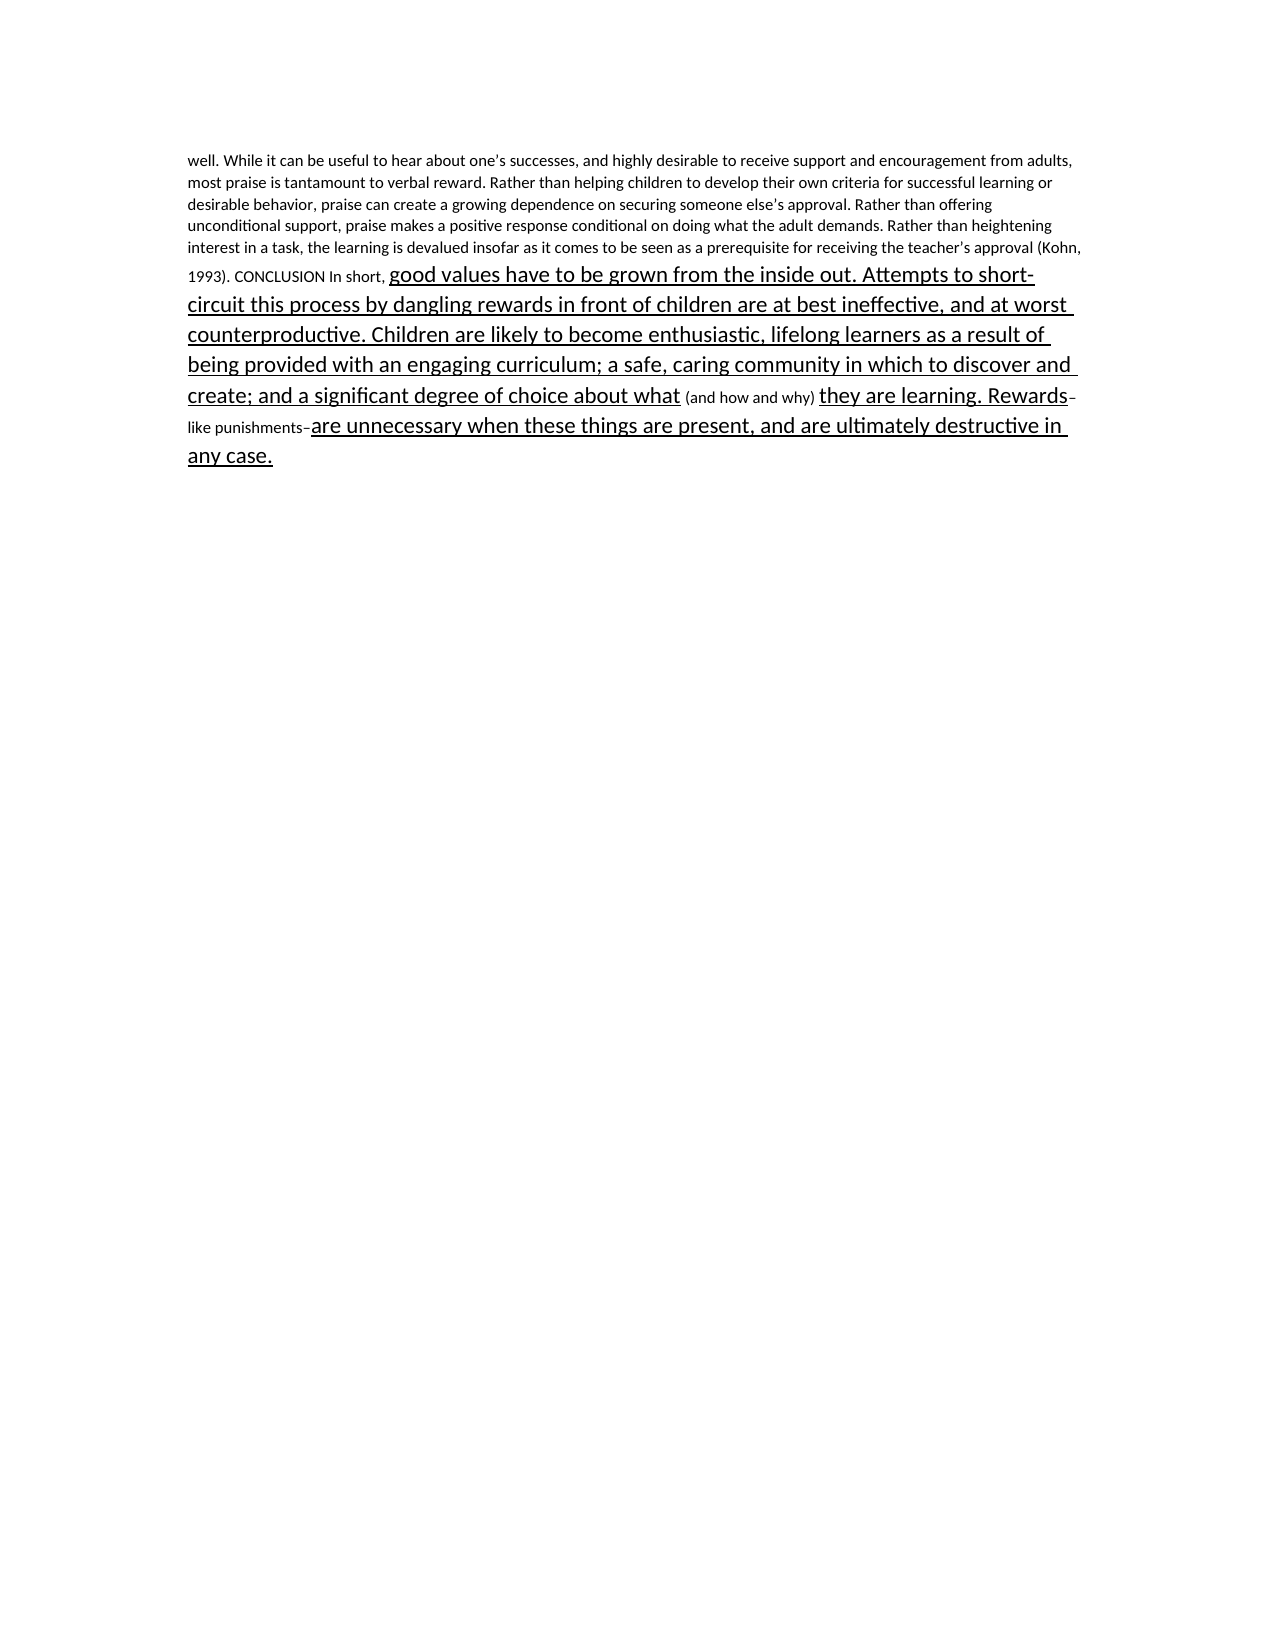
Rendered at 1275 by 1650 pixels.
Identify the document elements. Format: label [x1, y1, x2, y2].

text [187, 150, 1087, 469]
